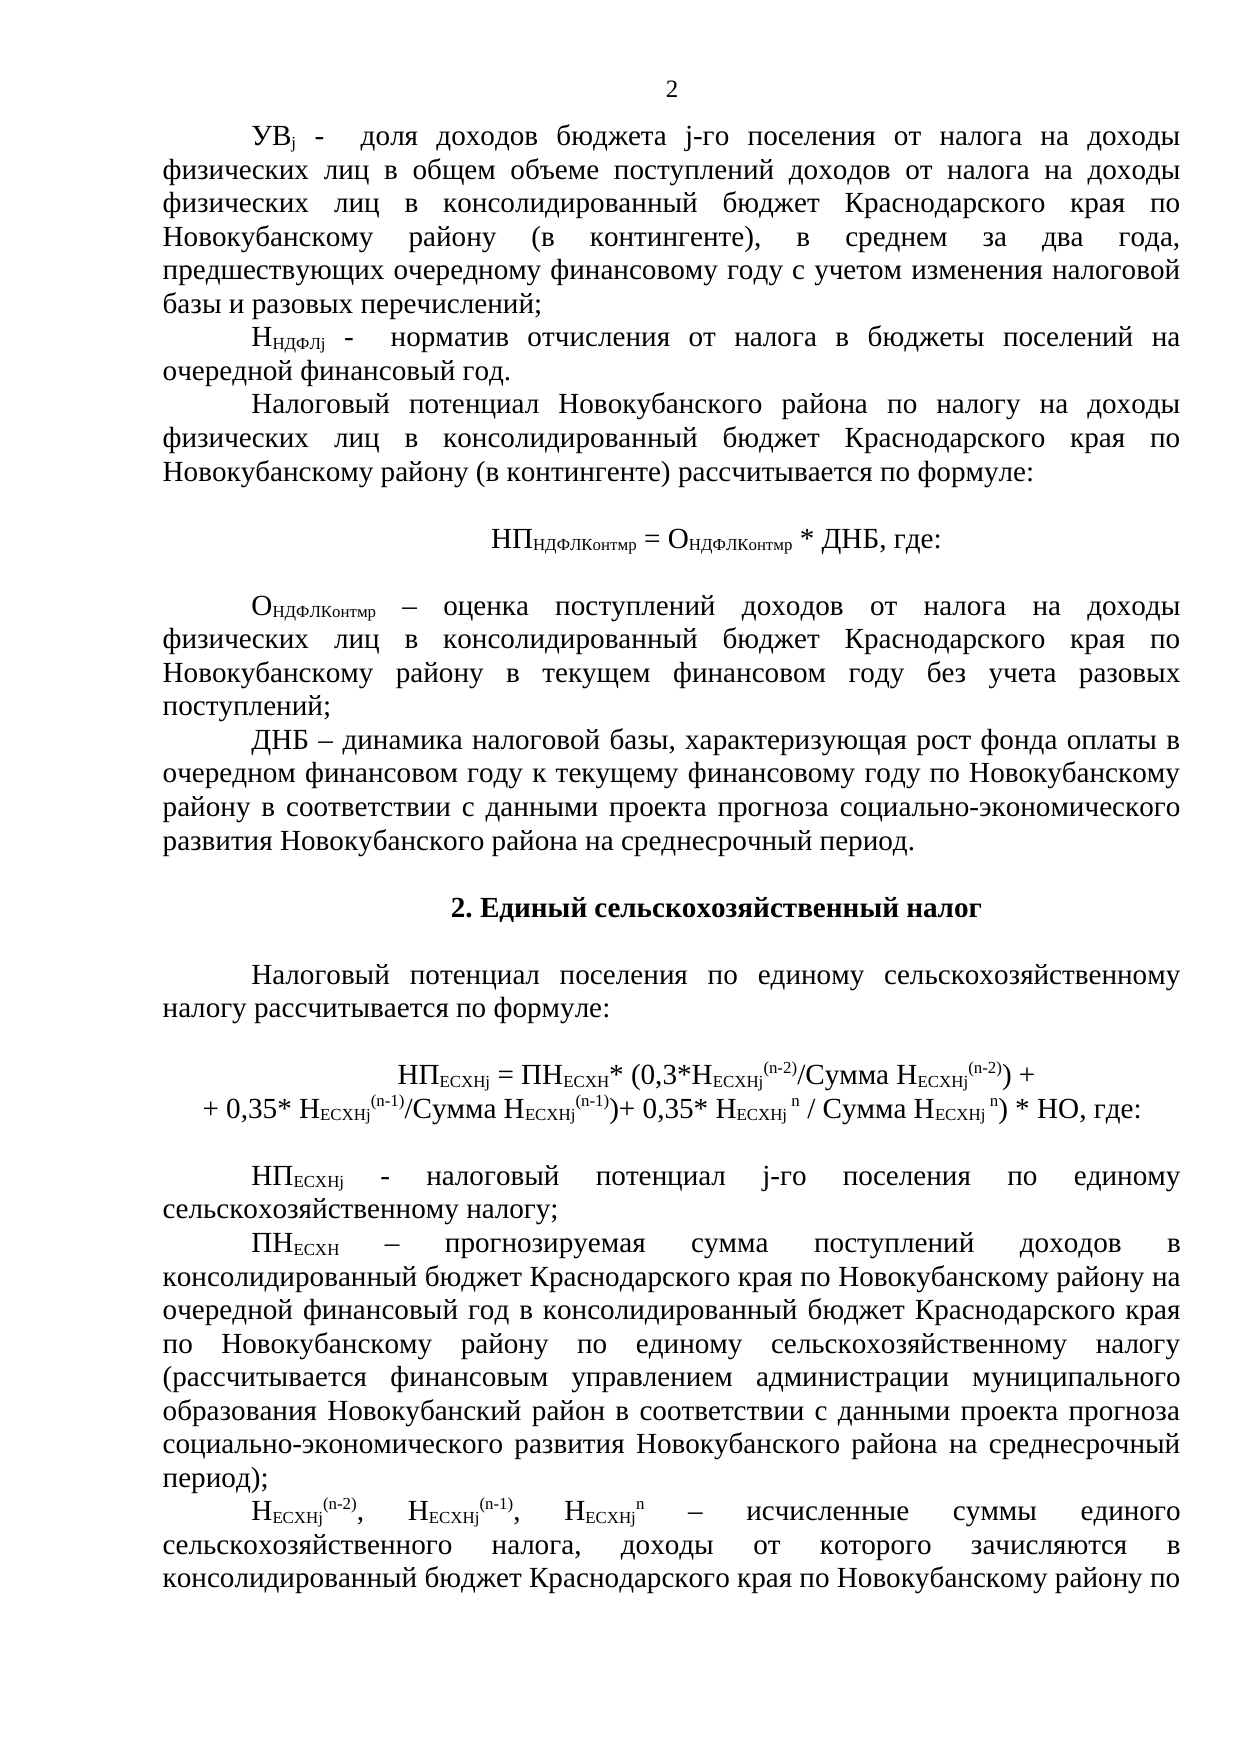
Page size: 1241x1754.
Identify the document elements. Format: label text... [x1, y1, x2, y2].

text НПЕСХНj = ПНЕСХН* (0,3*НЕСХНj(n-2)/Сумма НЕСХНj(n-2)) + [162, 1057, 1181, 1091]
text + 0,35* НЕСХНj(n-1)/Сумма НЕСХНj(n-1))+ 0,35* НЕСХНj n / Сумма НЕСХНj n) * НО, где: [162, 1091, 1181, 1124]
text ПНЕСХН – прогнозируемая сумма поступлений доходов в консолидированный бюджет Краснодарского края по Новокубанскому району на очередной финансовый год в консолидированный бюджет Краснодарского края по Новокубанскому району по единому сельскохозяйственному налогу (рассчитывается финансовым управлением администрации муниципального образования Новокубанский район в соответствии с данными проекта прогноза социально-экономического развития Новокубанского района на среднесрочный период); [162, 1225, 1181, 1493]
text Налоговый потенциал Новокубанского района по налогу на доходы физических лиц в консолидированный бюджет Краснодарского края по Новокубанскому району (в контингенте) рассчитывается по формуле: [162, 387, 1181, 487]
text ДНБ – динамика налоговой базы, характеризующая рост фонда оплаты в очередном финансовом году к текущему финансовому году по Новокубанскому району в соответствии с данными проекта прогноза социально-экономического развития Новокубанского района на среднесрочный период. [162, 722, 1181, 856]
text ННДФЛj - норматив отчисления от налога в бюджеты поселений на очередной финансовый год. [162, 319, 1181, 387]
text ОНДФЛКонтмр – оценка поступлений доходов от налога на доходы физических лиц в консолидированный бюджет Краснодарского края по Новокубанскому району в текущем финансовом году без учета разовых поступлений; [162, 588, 1181, 722]
text НПЕСХНj - налоговый потенциал j-го поселения по единому сельскохозяйственному налогу; [162, 1158, 1181, 1225]
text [162, 1493, 1181, 1594]
text Налоговый потенциал поселения по единому сельскохозяйственному налогу рассчитывается по формуле: [162, 957, 1181, 1024]
text УВj - доля доходов бюджета j-го поселения от налога на доходы физических лиц в общем объеме поступлений доходов от налога на доходы физических лиц в консолидированный бюджет Краснодарского края по Новокубанскому району (в контингенте), в среднем за два года, предшествующих очередному финансовому году с учетом изменения налоговой базы и разовых перечислений; [162, 118, 1181, 319]
text 2. Единый сельскохозяйственный налог [162, 890, 1181, 923]
text НПНДФЛКонтмр = ОНДФЛКонтмр * ДНБ, где: [162, 521, 1181, 554]
